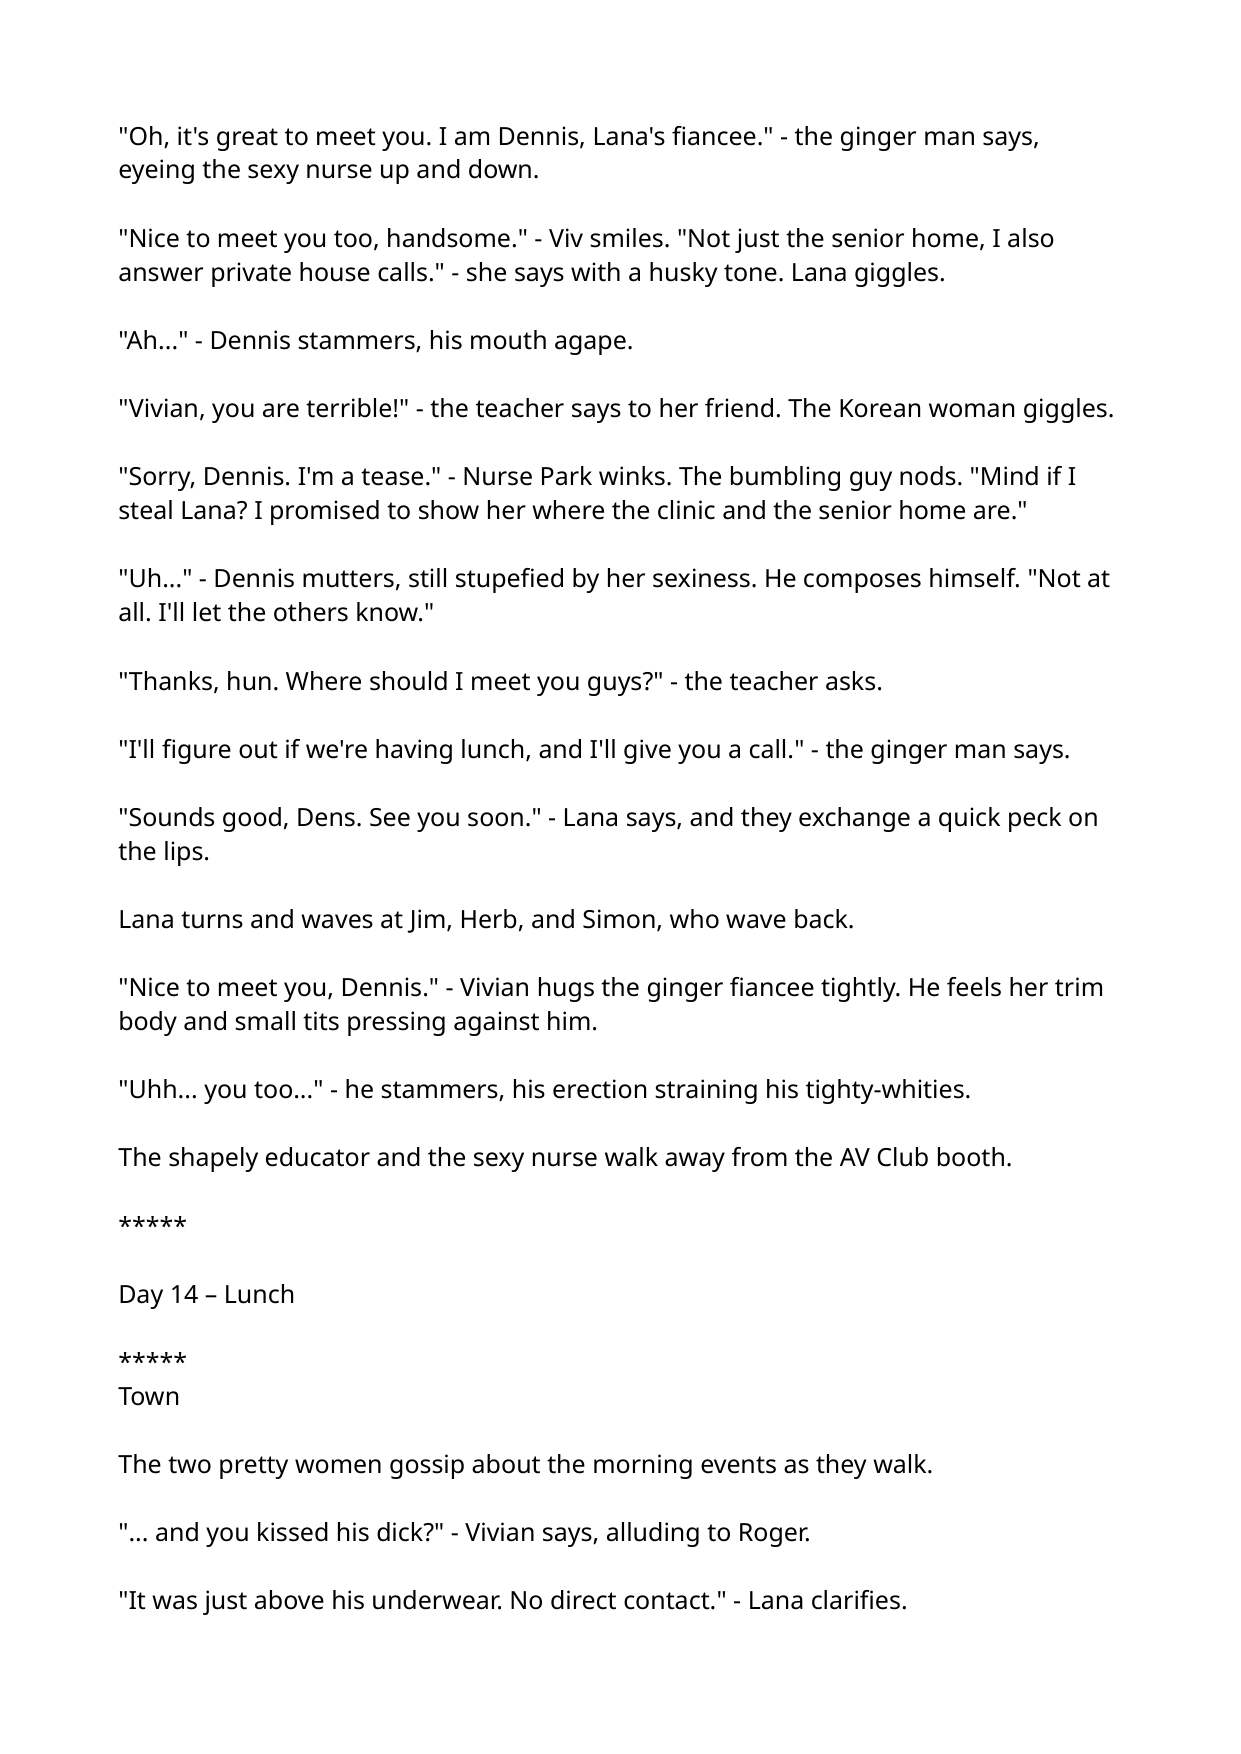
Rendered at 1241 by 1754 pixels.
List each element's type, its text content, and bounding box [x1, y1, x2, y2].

text Lana turns and waves at Jim, Herb, and Simon, who wave back. [118, 902, 1122, 936]
text ***** [118, 1344, 1122, 1378]
text "... and you kissed his dick?" - Vivian says, alluding to Roger. [118, 1515, 1122, 1549]
text Town [118, 1378, 1122, 1412]
text "Nice to meet you too, handsome." - Viv smiles. "Not just the senior home, I also answer private house calls." - she says with a husky tone. Lana giggles. [118, 220, 1122, 288]
text The shapely educator and the sexy nurse walk away from the AV Club booth. [118, 1140, 1122, 1174]
text "Oh, it's great to meet you. I am Dennis, Lana's fiancee." - the ginger man says, eyeing the sexy nurse up and down. [118, 118, 1122, 186]
text Day 14 – Lunch [118, 1276, 1122, 1310]
text "I'll figure out if we're having lunch, and I'll give you a call." - the ginger man says. [118, 731, 1122, 765]
text "Thanks, hun. Where should I meet you guys?" - the teacher asks. [118, 663, 1122, 697]
text The two pretty women gossip about the morning events as they walk. [118, 1447, 1122, 1481]
text "Uhh... you too..." - he stammers, his erection straining his tighty-whities. [118, 1072, 1122, 1106]
text "Sounds good, Dens. See you soon." - Lana says, and they exchange a quick peck on the lips. [118, 799, 1122, 867]
text "Ah..." - Dennis stammers, his mouth agape. [118, 322, 1122, 357]
text "It was just above his underwear. No direct contact." - Lana clarifies. [118, 1583, 1122, 1617]
text "Sorry, Dennis. I'm a tease." - Nurse Park winks. The bumbling guy nods. "Mind if I steal Lana? I promised to show her where the clinic and the senior home are." [118, 459, 1122, 527]
text ***** [118, 1208, 1122, 1242]
text "Uh..." - Dennis mutters, still stupefied by her sexiness. He composes himself. "Not at all. I'll let the others know." [118, 561, 1122, 629]
text "Vivian, you are terrible!" - the teacher says to her friend. The Korean woman giggles. [118, 391, 1122, 425]
text "Nice to meet you, Dennis." - Vivian hugs the ginger fiancee tightly. He feels her trim body and small tits pressing against him. [118, 970, 1122, 1038]
